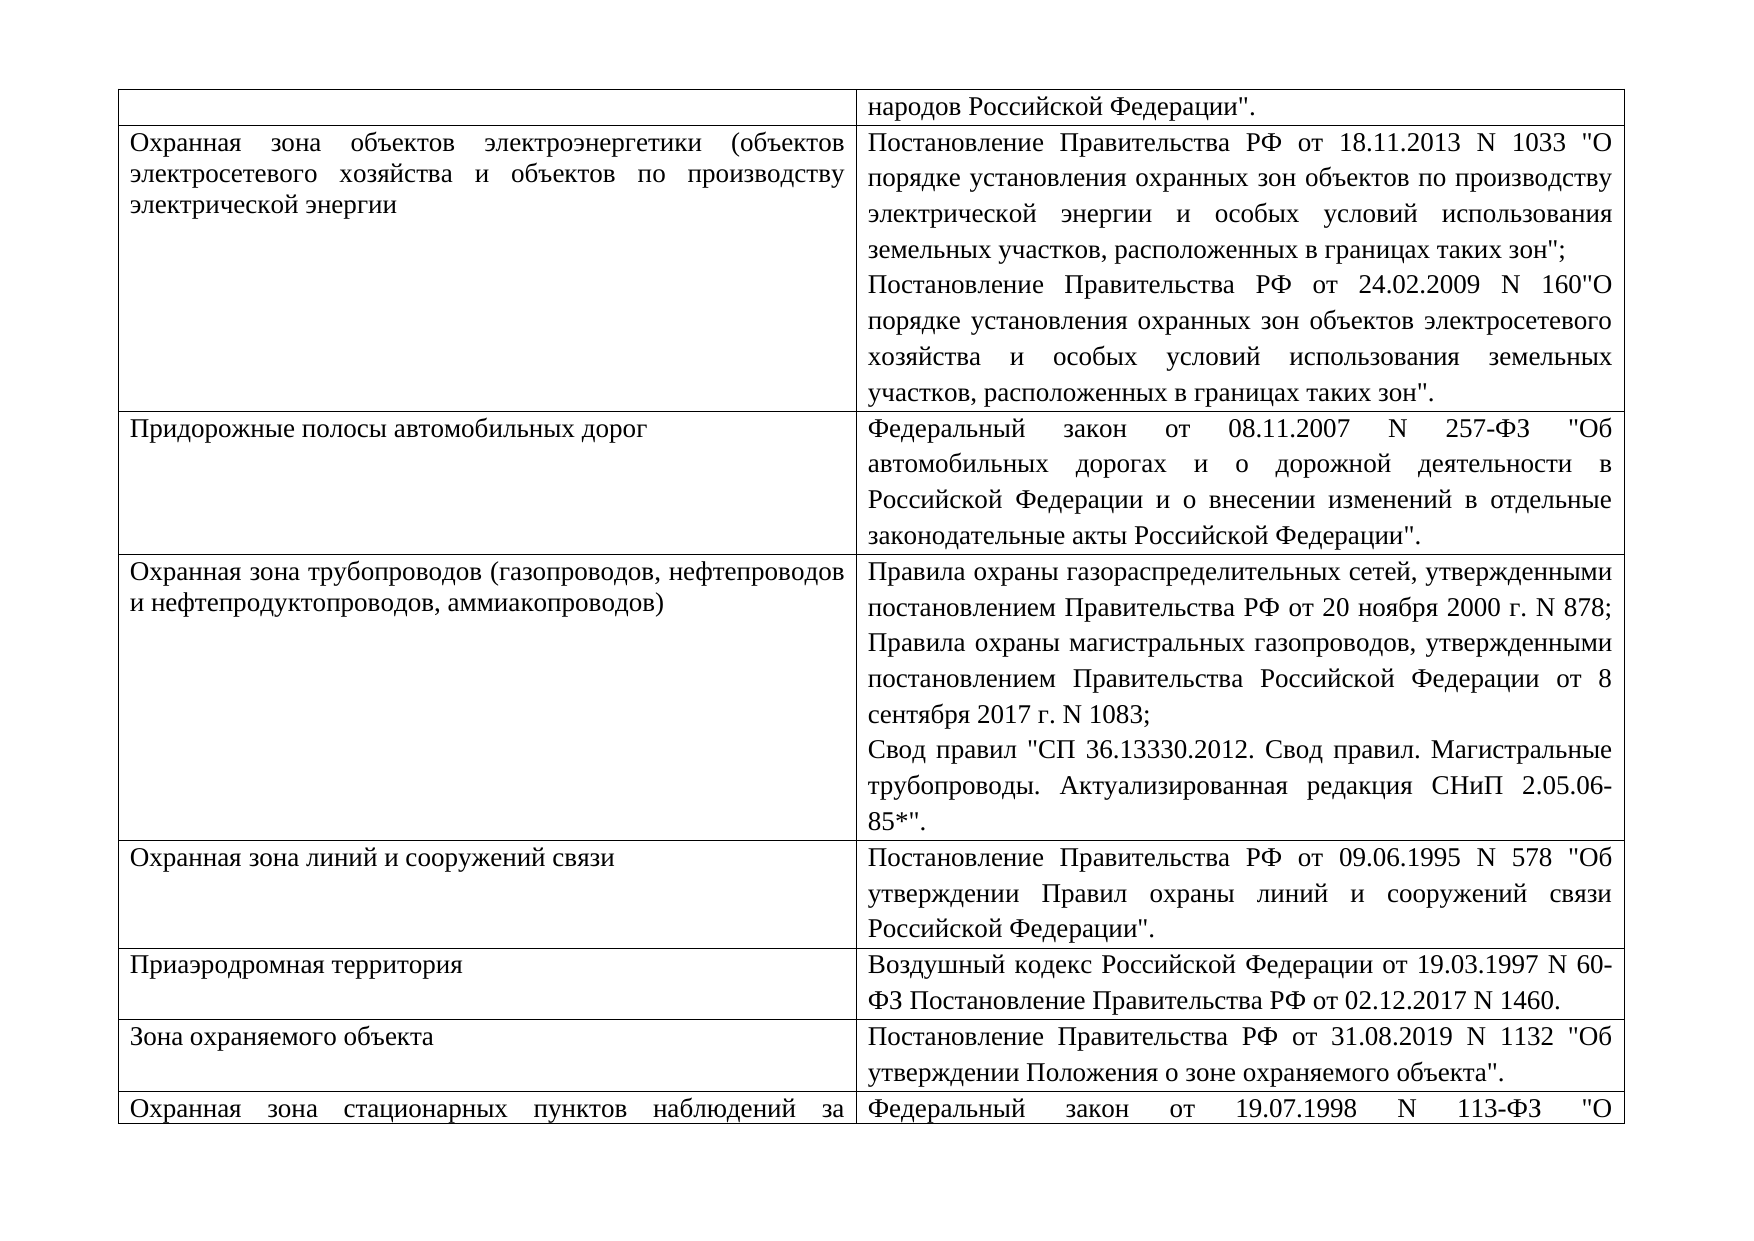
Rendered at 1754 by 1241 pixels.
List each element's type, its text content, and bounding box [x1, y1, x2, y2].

table_cell Охранная зона трубопроводов (газопроводов, нефтепроводов и нефтепродуктопроводов, аммиакопроводов) [119, 555, 856, 840]
table_cell Постановление Правительства РФ от 09.06.1995 N 578 "Об утверждении Правил охраны линий и сооружений связи Российской Федерации". [857, 841, 1624, 948]
table_cell Воздушный кодекс Российской Федерации от 19.03.1997 N 60-ФЗ Постановление Правительства РФ от 02.12.2017 N 1460. [857, 949, 1624, 1019]
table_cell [857, 90, 1624, 124]
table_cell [119, 90, 856, 124]
table_cell Постановление Правительства РФ от 18.11.2013 N 1033 "О порядке установления охранных зон объектов по производству электрической энергии и особых условий использования земельных участков, расположенных в границах таких зон"; Постановление Правительства РФ от 24.02.2009 N 160"О порядке установления охранных зон объектов электросетевого хозяйства и особых условий использования земельных участков, расположенных в границах таких зон". [857, 126, 1624, 411]
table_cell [119, 1092, 856, 1123]
table_cell Охранная зона объектов электроэнергетики (объектов электросетевого хозяйства и объектов по производству электрической энергии [119, 126, 856, 411]
table_cell Зона охраняемого объекта [119, 1020, 856, 1091]
table_cell Правила охраны газораспределительных сетей, утвержденными постановлением Правительства РФ от 20 ноября 2000 г. N 878; Правила охраны магистральных газопроводов, утвержденными постановлением Правительства Российской Федерации от 8 сентября 2017 г. N 1083; Свод правил "СП 36.13330.2012. Свод правил. Магистральные трубопроводы. Актуализированная редакция СНиП 2.05.06-85*". [857, 555, 1624, 840]
table_cell Приаэродромная территория [119, 949, 856, 1019]
table_cell Федеральный закон от 08.11.2007 N 257-ФЗ "Об автомобильных дорогах и о дорожной деятельности в Российской Федерации и о внесении изменений в отдельные законодательные акты Российской Федерации". [857, 412, 1624, 554]
table_cell Постановление Правительства РФ от 31.08.2019 N 1132 "Об утверждении Положения о зоне охраняемого объекта". [857, 1020, 1624, 1091]
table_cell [857, 1092, 1624, 1123]
table_cell Охранная зона линий и сооружений связи [119, 841, 856, 948]
table_cell Придорожные полосы автомобильных дорог [119, 412, 856, 554]
